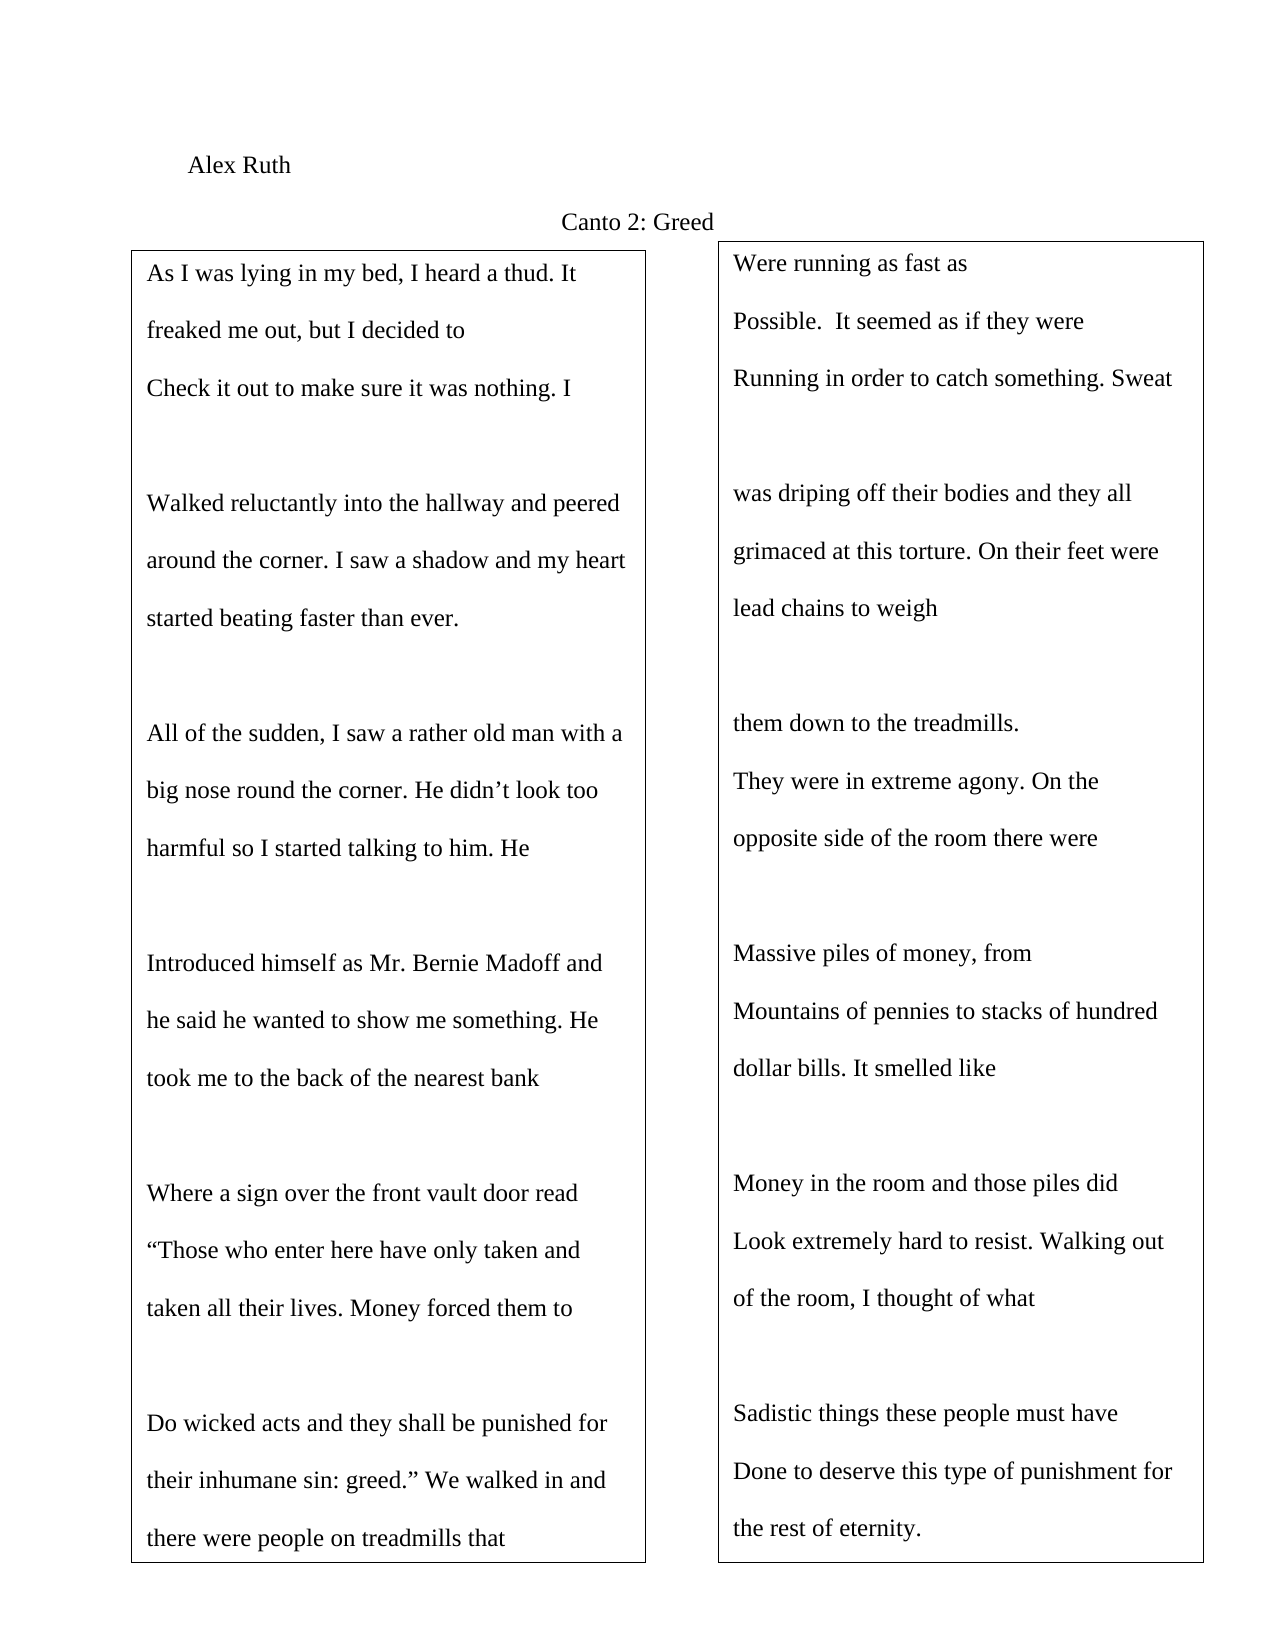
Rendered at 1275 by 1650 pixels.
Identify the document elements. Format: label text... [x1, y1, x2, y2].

text Canto 2: Greed [187, 207, 1087, 236]
text Alex Ruth [187, 150, 1087, 179]
